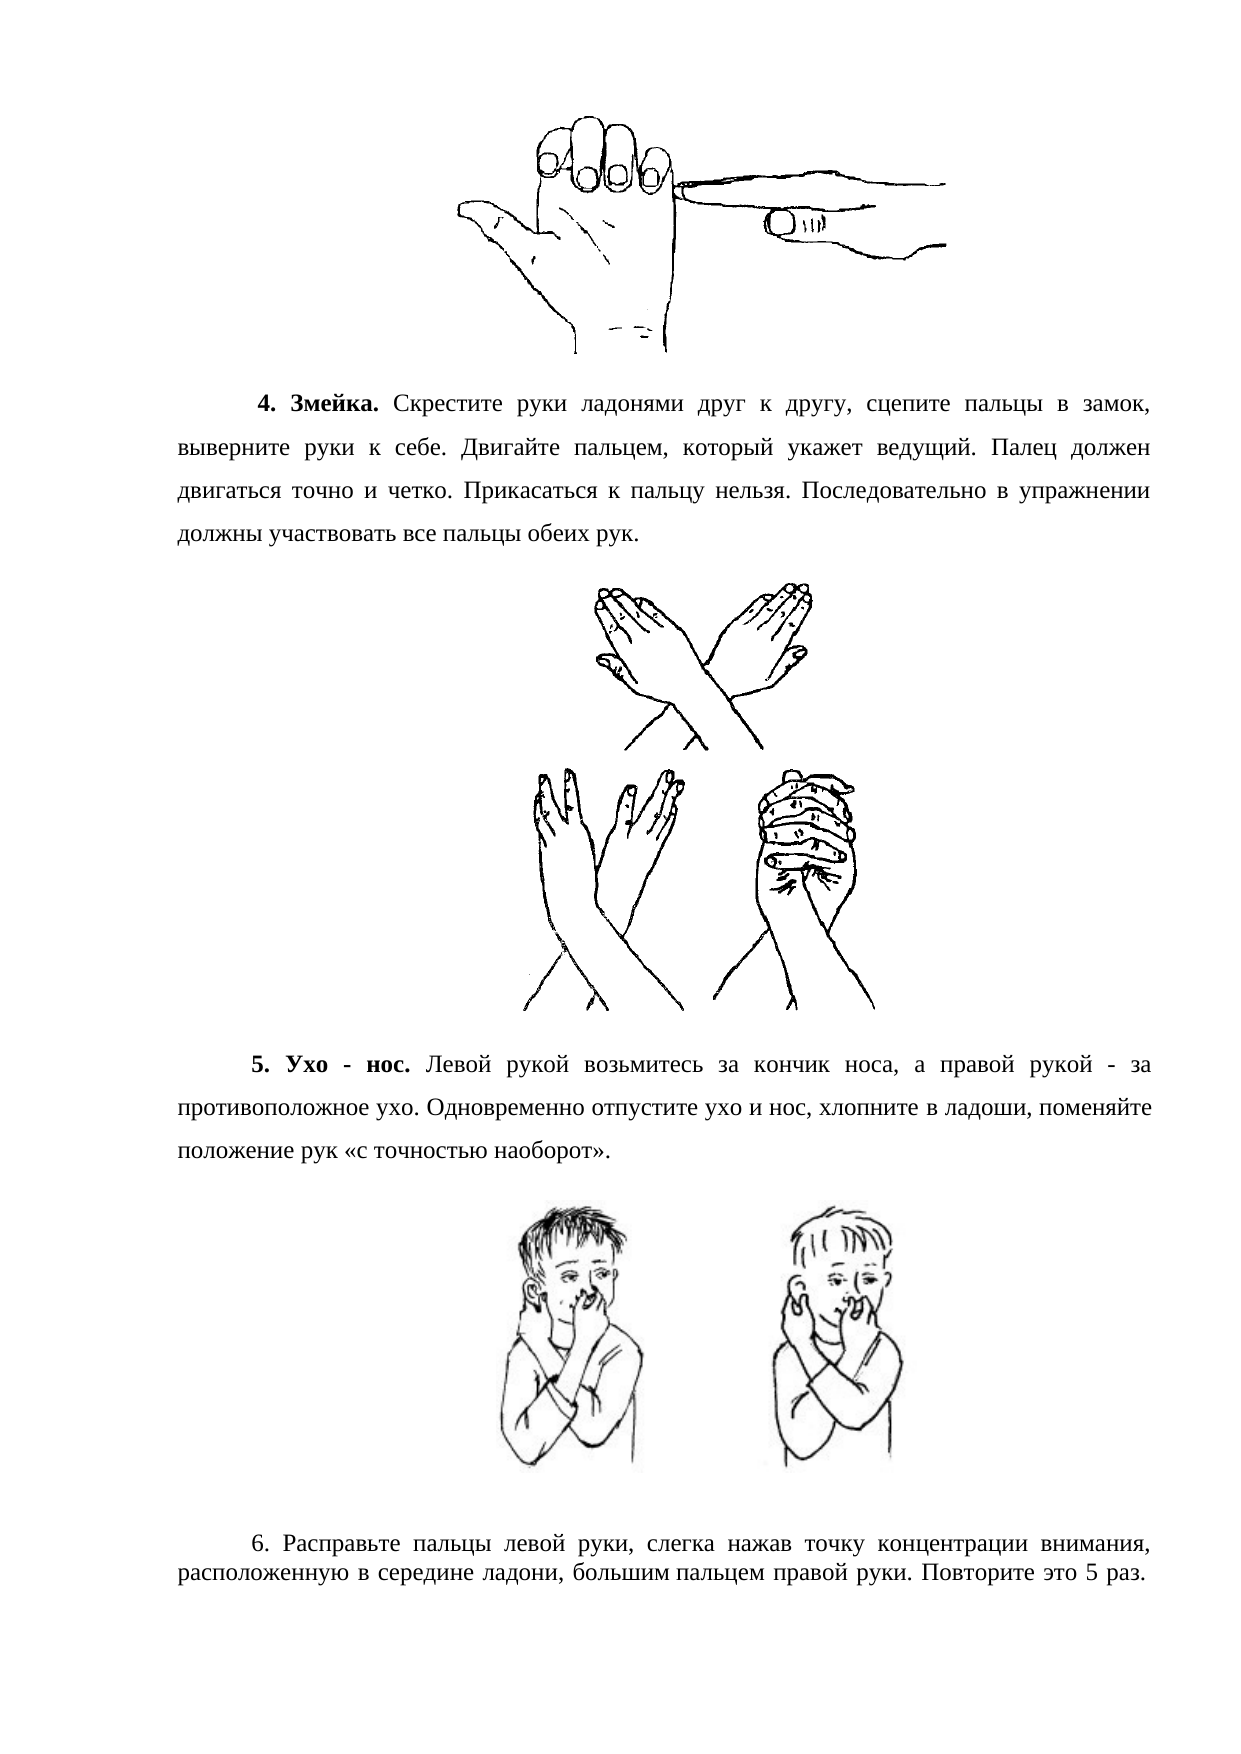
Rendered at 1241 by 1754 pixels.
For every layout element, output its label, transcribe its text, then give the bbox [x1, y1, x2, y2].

picture [457, 116, 947, 354]
picture [496, 1200, 918, 1473]
list Змейка. Скрестите руки ладонями друг к другу, сцепите пальцы в замок, выверните руки к себе. Двигайте пальцем, который укажет ведущий. Палец должен двигаться точно и четко. Прикасаться к пальцу нельзя. Последовательно в упражнении должны участвовать все пальцы обеих рук. [177, 388, 1151, 547]
list Ухо - нос. Левой рукой возьмитесь за кончик носа, а правой рукой - за противоположное ухо. Одновременно отпустите ухо и нос, хлопните в ладоши, поменяйте положение рук «с точностью наоборот». [177, 1049, 1152, 1164]
list Расправьте пальцы левой руки, слегка нажав точку концентрации внимания, расположенную в середине ладони, большим пальцем правой руки. Повторите это 5 раз. [177, 1528, 1152, 1586]
picture [523, 583, 875, 1011]
